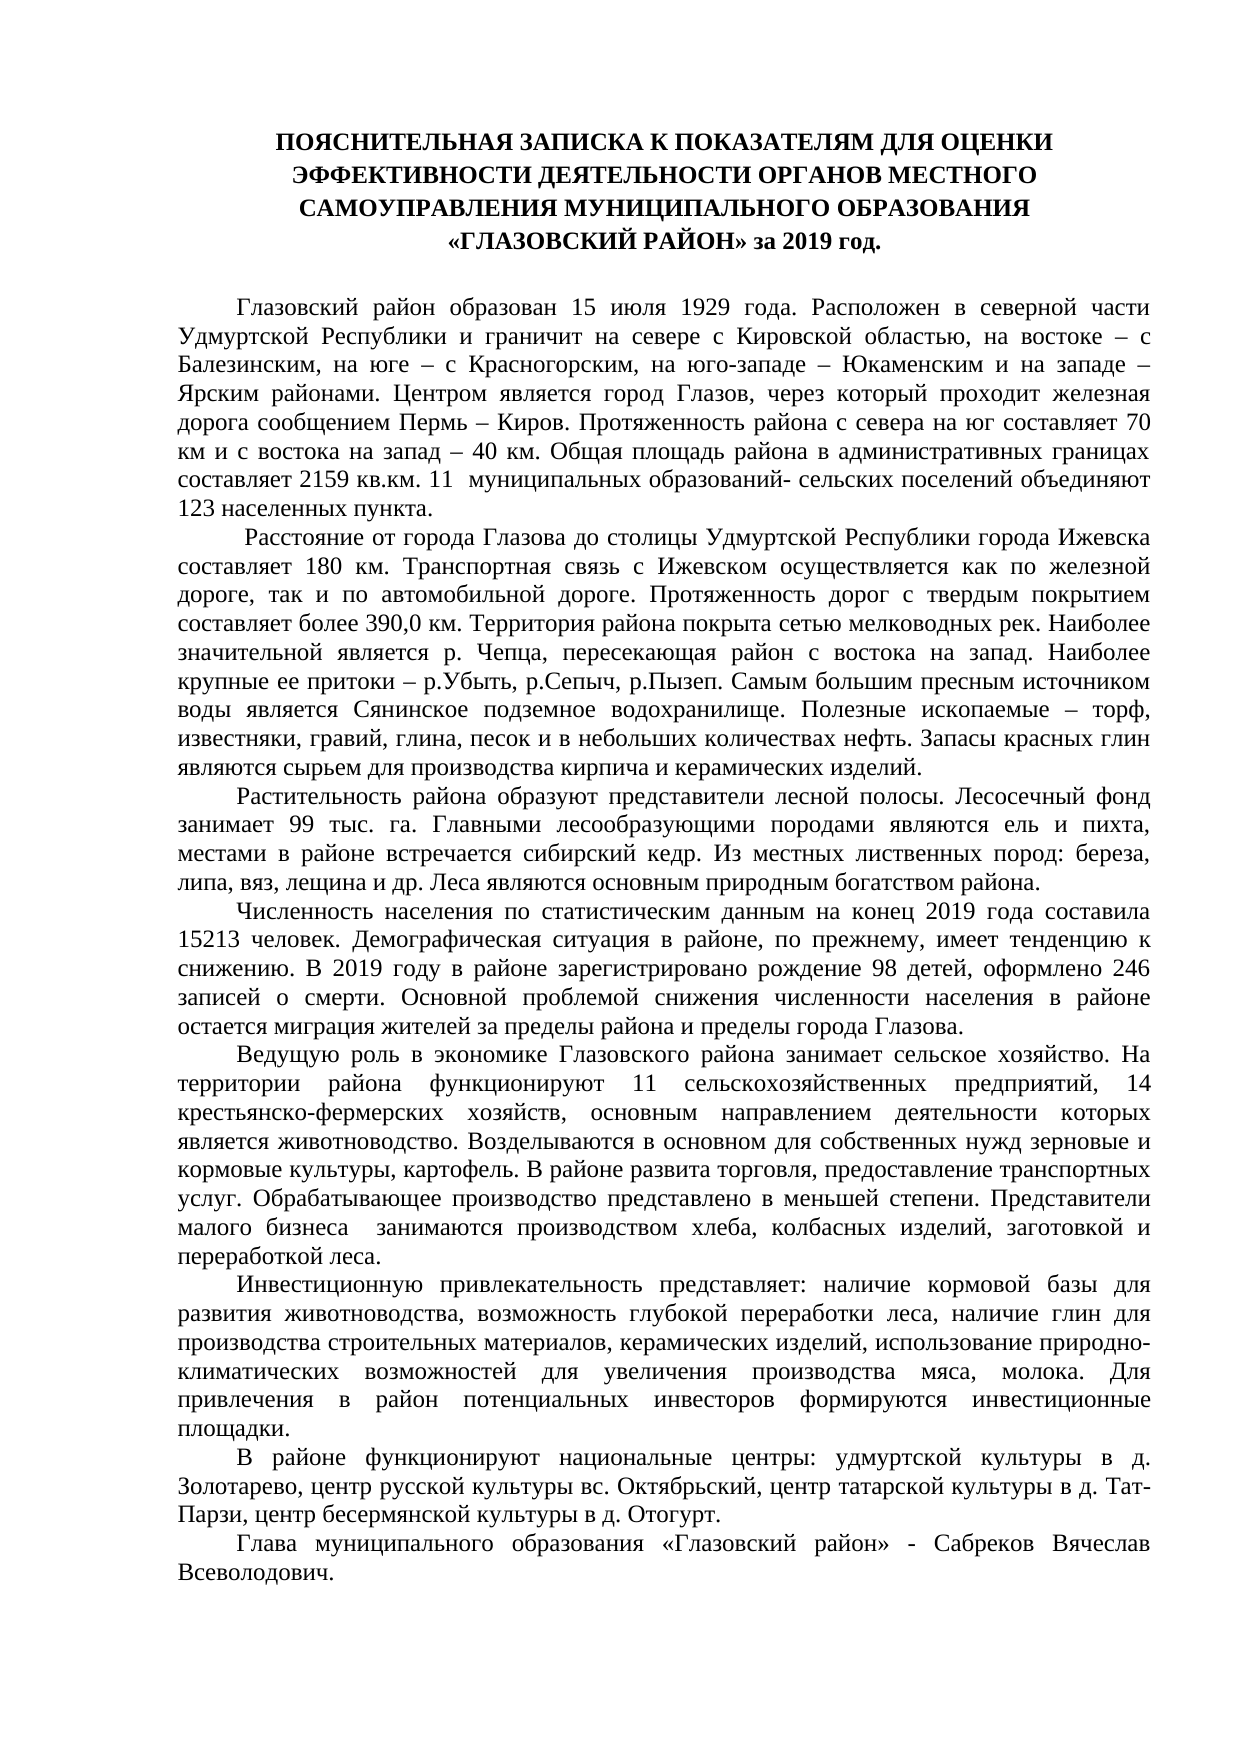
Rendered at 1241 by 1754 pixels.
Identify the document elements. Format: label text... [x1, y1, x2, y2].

text Инвестиционную привлекательность представляет: наличие кормовой базы для развития животноводства, возможность глубокой переработки леса, наличие глин для производства строительных материалов, керамических изделий, использование природно-климатических возможностей для увеличения производства мяса, молока. Для привлечения в район потенциальных инвесторов формируются инвестиционные площадки. [177, 1269, 1152, 1442]
text Глазовский район образован 15 июля 1929 года. Расположен в северной части Удмуртской Республики и граничит на севере с Кировской областью, на востоке – с Балезинским, на юге – с Красногорским, на юго-западе – Юкаменским и на западе – Ярским районами. Центром является город Глазов, через который проходит железная дорога сообщением Пермь – Киров. Протяженность района с севера на юг составляет 70 км и с востока на запад – 40 км. Общая площадь района в административных границах составляет 2159 кв.км. 11 муниципальных образований- сельских поселений объединяют 123 населенных пункта. [177, 292, 1152, 522]
text Численность населения по статистическим данным на конец 2019 года составила 15213 человек. Демографическая ситуация в районе, по прежнему, имеет тенденцию к снижению. В 2019 году в районе зарегистрировано рождение 98 детей, оформлено 246 записей о смерти. Основной проблемой снижения численности населения в районе остается миграция жителей за пределы района и пределы города Глазова. [177, 896, 1152, 1039]
text Ведущую роль в экономике Глазовского района занимает сельское хозяйство. На территории района функционируют 11 сельскохозяйственных предприятий, 14 крестьянско-фермерских хозяйств, основным направлением деятельности которых является животноводство. Возделываются в основном для собственных нужд зерновые и кормовые культуры, картофель. В районе развита торговля, предоставление транспортных услуг. Обрабатывающее производство представлено в меньшей степени. Представители малого бизнеса занимаются производством хлеба, колбасных изделий, заготовкой и переработкой леса. [177, 1039, 1152, 1269]
text В районе функционируют национальные центры: удмуртской культуры в д. Золотарево, центр русской культуры вс. Октябрьский, центр татарской культуры в д. Тат-Парзи, центр бесермянской культуры в д. Отогурт. [177, 1442, 1152, 1528]
text ПОЯСНИТЕЛЬНАЯ ЗАПИСКА К ПОКАЗАТЕЛЯМ ДЛЯ ОЦЕНКИ ЭФФЕКТИВНОСТИ ДЕЯТЕЛЬНОСТИ ОРГАНОВ МЕСТНОГО САМОУПРАВЛЕНИЯ МУНИЦИПАЛЬНОГО ОБРАЗОВАНИЯ [177, 127, 1152, 222]
text «ГЛАЗОВСКИЙ РАЙОН» за 2019 год. [177, 226, 1152, 255]
text Расстояние от города Глазова до столицы Удмуртской Республики города Ижевска составляет 180 км. Транспортная связь с Ижевском осуществляется как по железной дороге, так и по автомобильной дороге. Протяженность дорог с твердым покрытием составляет более 390,0 км. Территория района покрыта сетью мелководных рек. Наиболее значительной является р. Чепца, пересекающая район с востока на запад. Наиболее крупные ее притоки – р.Убыть, р.Сепыч, р.Пызеп. Самым большим пресным источником воды является Сянинское подземное водохранилище. Полезные ископаемые – торф, известняки, гравий, глина, песок и в небольших количествах нефть. Запасы красных глин являются сырьем для производства кирпича и керамических изделий. [177, 522, 1152, 781]
text Глава муниципального образования «Глазовский район» - Сабреков Вячеслав Всеволодович. [177, 1528, 1152, 1586]
text Растительность района образуют представители лесной полосы. Лесосечный фонд занимает 99 тыс. га. Главными лесообразующими породами являются ель и пихта, местами в районе встречается сибирский кедр. Из местных лиственных пород: береза, липа, вяз, лещина и др. Леса являются основным природным богатством района. [177, 781, 1152, 896]
